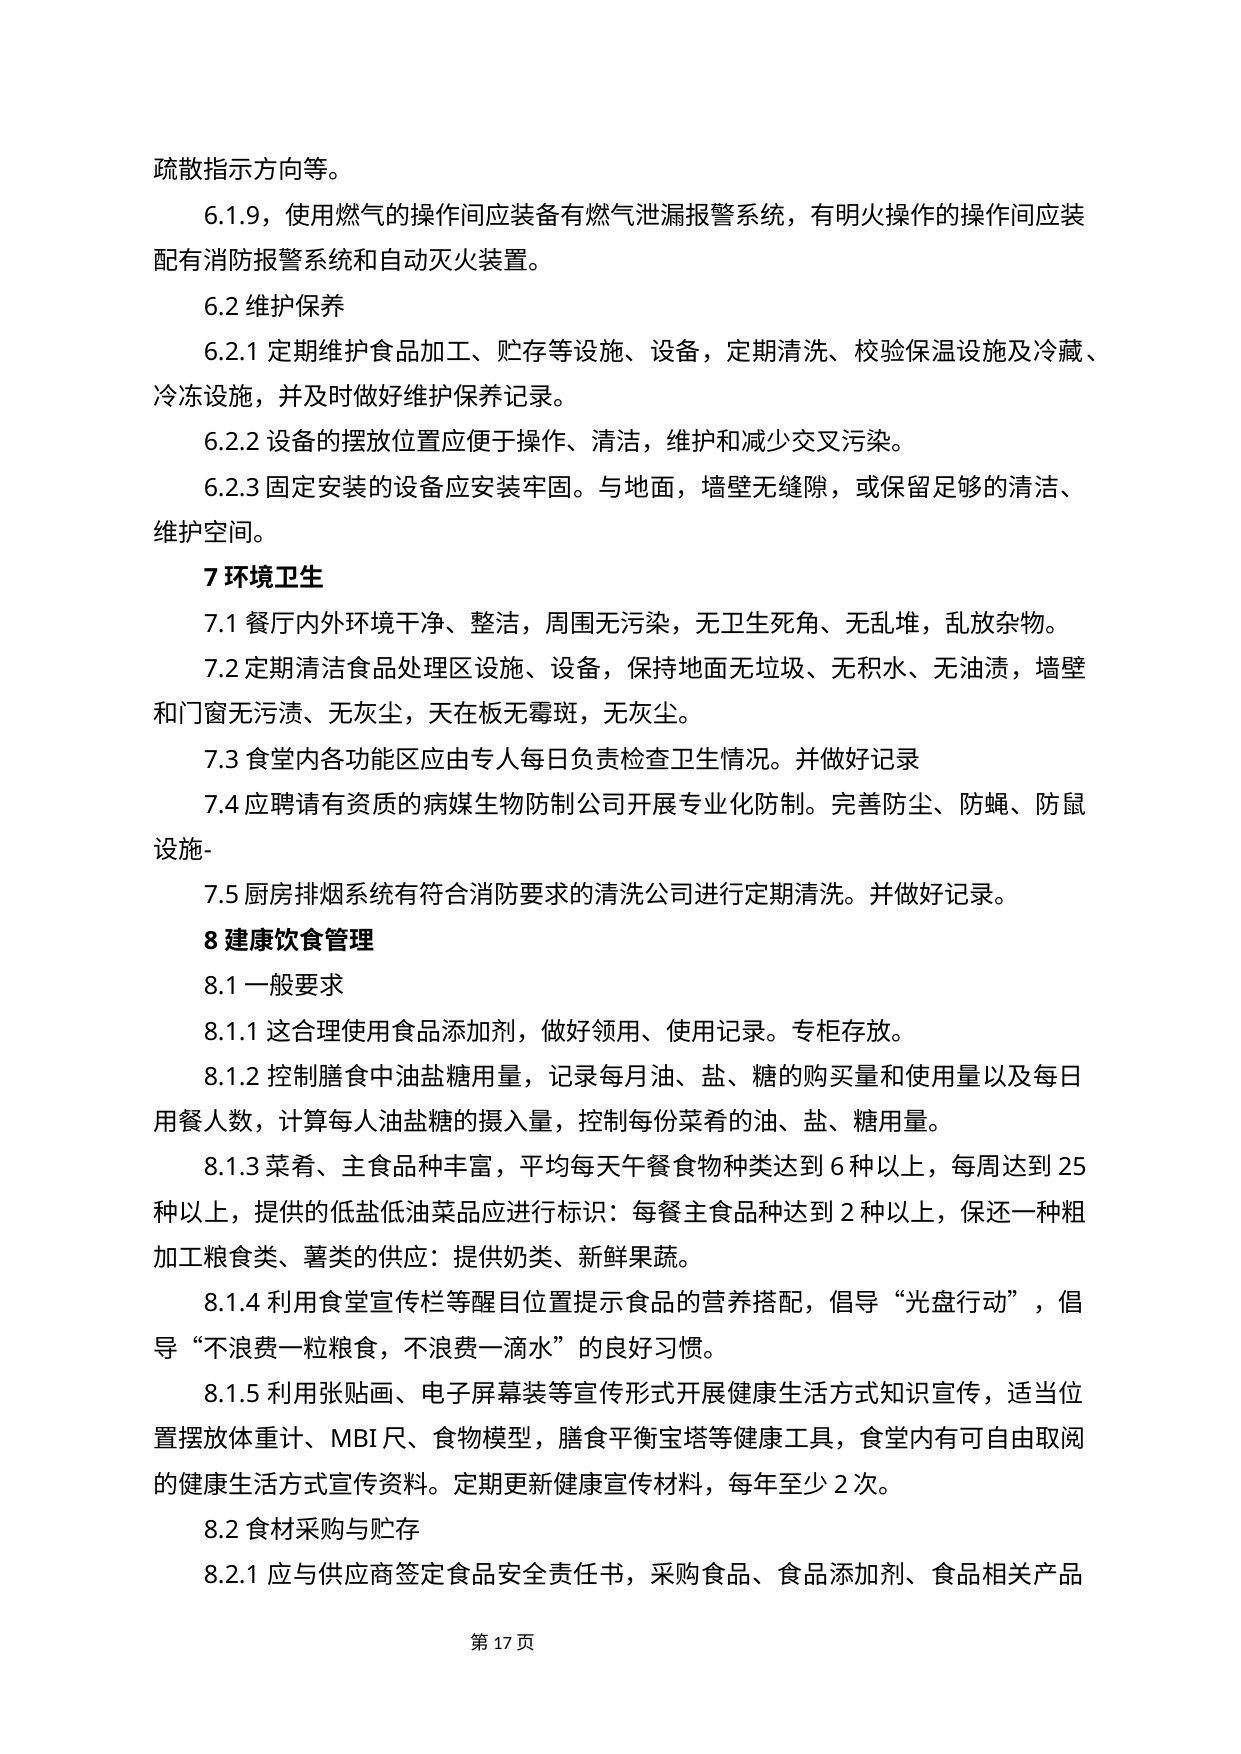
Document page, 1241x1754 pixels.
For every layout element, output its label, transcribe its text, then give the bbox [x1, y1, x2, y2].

text 8 建康饮食管理 [153, 920, 1087, 957]
text 8.2 食材采购与贮存 [153, 1509, 1087, 1546]
text 8.1.1 这合理使用食品添加剂，做好领用、使用记录。专柜存放。 [153, 1011, 1087, 1047]
text 6.2.1 定期维护食品加工、贮存等设施、设备，定期清洗、校验保温设施及冷藏、冷冻设施，并及时做好维护保养记录。 [153, 331, 1087, 413]
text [153, 1555, 1087, 1591]
text 7 环境卫生 [153, 558, 1087, 594]
text 6.2.3固定安装的设备应安装牢固。与地面，墙壁无缝隙，或保留足够的清洁、维护空间。 [153, 467, 1087, 549]
text 7.1 餐厅内外环境干净、整洁，周围无污染，无卫生死角、无乱堆，乱放杂物。 [153, 603, 1087, 639]
text 8.1一般要求 [153, 966, 1087, 1002]
text 6.2.2 设备的摆放位置应便于操作、清洁，维护和减少交叉污染。 [153, 422, 1087, 458]
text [153, 150, 1087, 186]
text 7.3 食堂内各功能区应由专人每日负责检查卫生情况。并做好记录 [153, 739, 1087, 775]
text 7.2定期清洁食品处理区设施、设备，保持地面无垃圾、无积水、无油渍，墙壁和门窗无污渍、无灰尘，天在板无霉斑，无灰尘。 [153, 648, 1087, 730]
text 8.1.5 利用张贴画、电子屏幕装等宣传形式开展健康生活方式知识宣传，适当位置摆放体重计、MBI尺、食物模型，膳食平衡宝塔等健康工具，食堂内有可自由取阅的健康生活方式宣传资料。定期更新健康宣传材料，每年至少2次。 [153, 1373, 1087, 1500]
text 7.4应聘请有资质的病媒生物防制公司开展专业化防制。完善防尘、防蝇、防鼠设施- [153, 784, 1087, 866]
text 6.2 维护保养 [153, 286, 1087, 322]
text 8.1.4 利用食堂宣传栏等醒目位置提示食品的营养搭配，倡导“光盘行动”，倡导“不浪费一粒粮食，不浪费一滴水”的良好习惯。 [153, 1283, 1087, 1364]
text 7.5厨房排烟系统有符合消防要求的清洗公司进行定期清洗。并做好记录。 [153, 875, 1087, 911]
text 8.1.3菜肴、主食品种丰富，平均每天午餐食物种类达到6种以上，每周达到25种以上，提供的低盐低油菜品应进行标识：每餐主食品种达到2种以上，保还一种粗加工粮食类、薯类的供应：提供奶类、新鲜果蔬。 [153, 1147, 1087, 1274]
text 6.1.9，使用燃气的操作间应装备有燃气泄漏报警系统，有明火操作的操作间应装配有消防报警系统和自动灭火装置。 [153, 195, 1087, 277]
text 8.1.2 控制膳食中油盐糖用量，记录每月油、盐、糖的购买量和使用量以及每日用餐人数，计算每人油盐糖的摄入量，控制每份菜肴的油、盐、糖用量。 [153, 1056, 1087, 1138]
